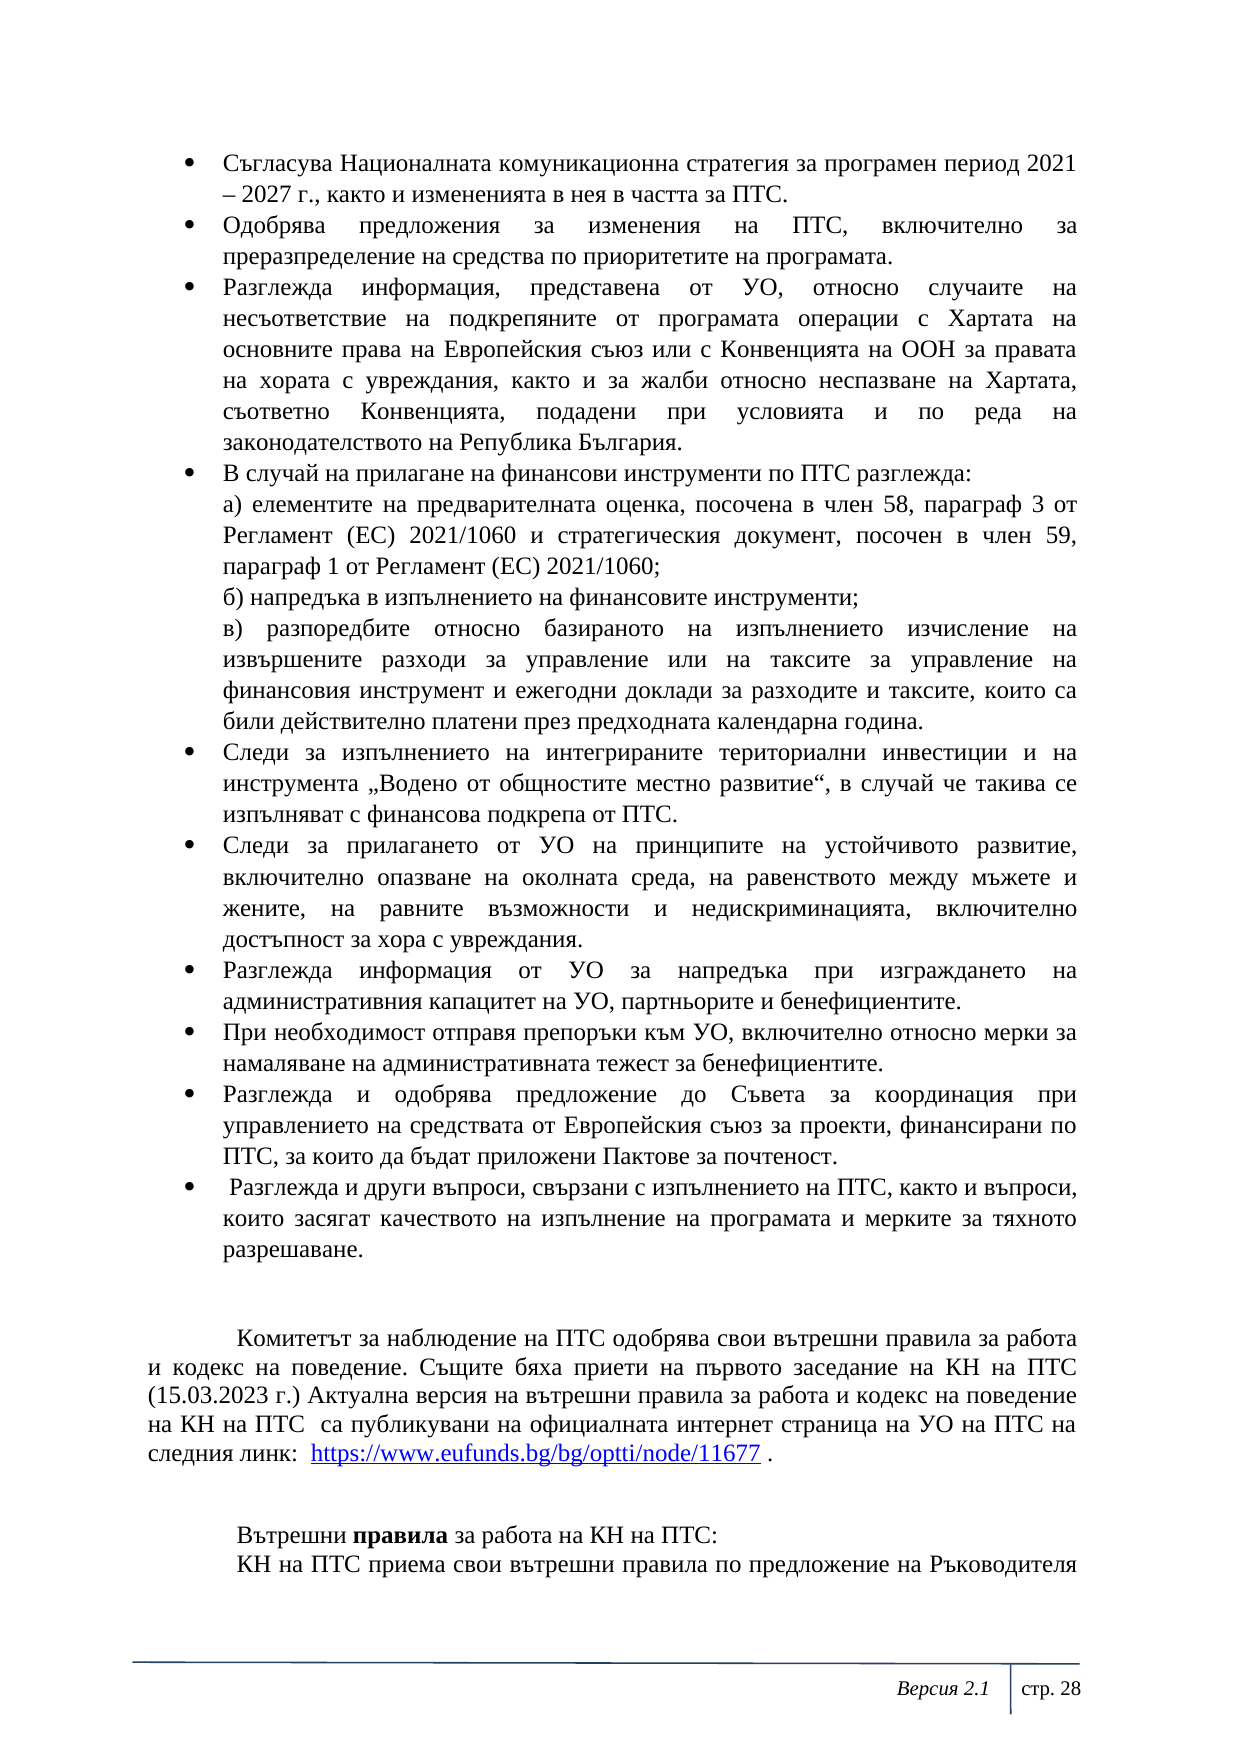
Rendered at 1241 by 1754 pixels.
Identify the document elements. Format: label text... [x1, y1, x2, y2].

list Разглежда информация, представена от УО, относно случаите на несъответствие на подкрепяните от програмата операции с Хартата на основните права на Европейския съюз или с Конвенцията на ООН за правата на хората с увреждания, както и за жалби относно неспазване на Хартата, съответно Конвенцията, подадени при условията и по реда на законодателството на Република България. [185, 272, 1078, 456]
text б) напредъка в изпълнението на финансовите инструменти; [223, 582, 1078, 611]
list Одобрява предложения за изменения на ПТС, включително за преразпределение на средства по приоритетите на програмата. [185, 210, 1078, 269]
text Вътрешни правила за работа на КН на ПТС: [148, 1521, 1078, 1549]
list Разглежда и одобрява предложение до Съвета за координация при управлението на средствата от Европейския съюз за проекти, финансирани по ПТС, за които да бъдат приложени Пактове за почтеност. [185, 1079, 1078, 1170]
list Разглежда и други въпроси, свързани с изпълнението на ПТС, както и въпроси, които засягат качеството на изпълнение на програмата и мерките за тяхното разрешаване. [185, 1172, 1078, 1263]
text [148, 1549, 1078, 1578]
text а) елементите на предварителната оценка, посочена в член 58, параграф 3 от Регламент (ЕС) 2021/1060 и стратегическия документ, посочен в член 59, параграф 1 от Регламент (ЕС) 2021/1060; [223, 489, 1078, 580]
list Съгласува Националната комуникационна стратегия за програмен период 2021 – 2027 г., както и измененията в нея в частта за ПТС. [185, 148, 1078, 207]
list При необходимост отправя препоръки към УО, включително относно мерки за намаляване на административната тежест за бенефициентите. [185, 1017, 1078, 1077]
list Следи за изпълнението на интегрираните териториални инвестиции и на инструмента „Водено от общностите местно развитие“, в случай че такива се изпълняват с финансова подкрепа от ПТС. [185, 737, 1078, 828]
list Следи за прилагането от УО на принципите на устойчивото развитие, включително опазване на околната среда, на равенството между мъжете и жените, на равните възможности и недискриминацията, включително достъпност за хора с увреждания. [185, 831, 1078, 952]
text Комитетът за наблюдение на ПТС одобрява свои вътрешни правила за работа и кодекс на поведение. Същите бяха приети на първото заседание на КН на ПТС (15.03.2023 г.) Актуална версия на вътрешни правила за работа и кодекс на поведение на КН на ПТС са публикувани на официалната интернет страница на УО на ПТС на следния линк: https://www.eufunds.bg/bg/optti/node/11677 . [148, 1323, 1078, 1467]
text в) разпоредбите относно базираното на изпълнението изчисление на извършените разходи за управление или на таксите за управление на финансовия инструмент и ежегодни доклади за разходите и таксите, които са били действително платени през предходната календарна година. [223, 613, 1078, 735]
list Разглежда информация от УО за напредъка при изграждането на административния капацитет на УО, партньорите и бенефициентите. [185, 955, 1078, 1014]
list В случай на прилагане на финансови инструменти по ПТС разглежда: [185, 458, 1078, 487]
